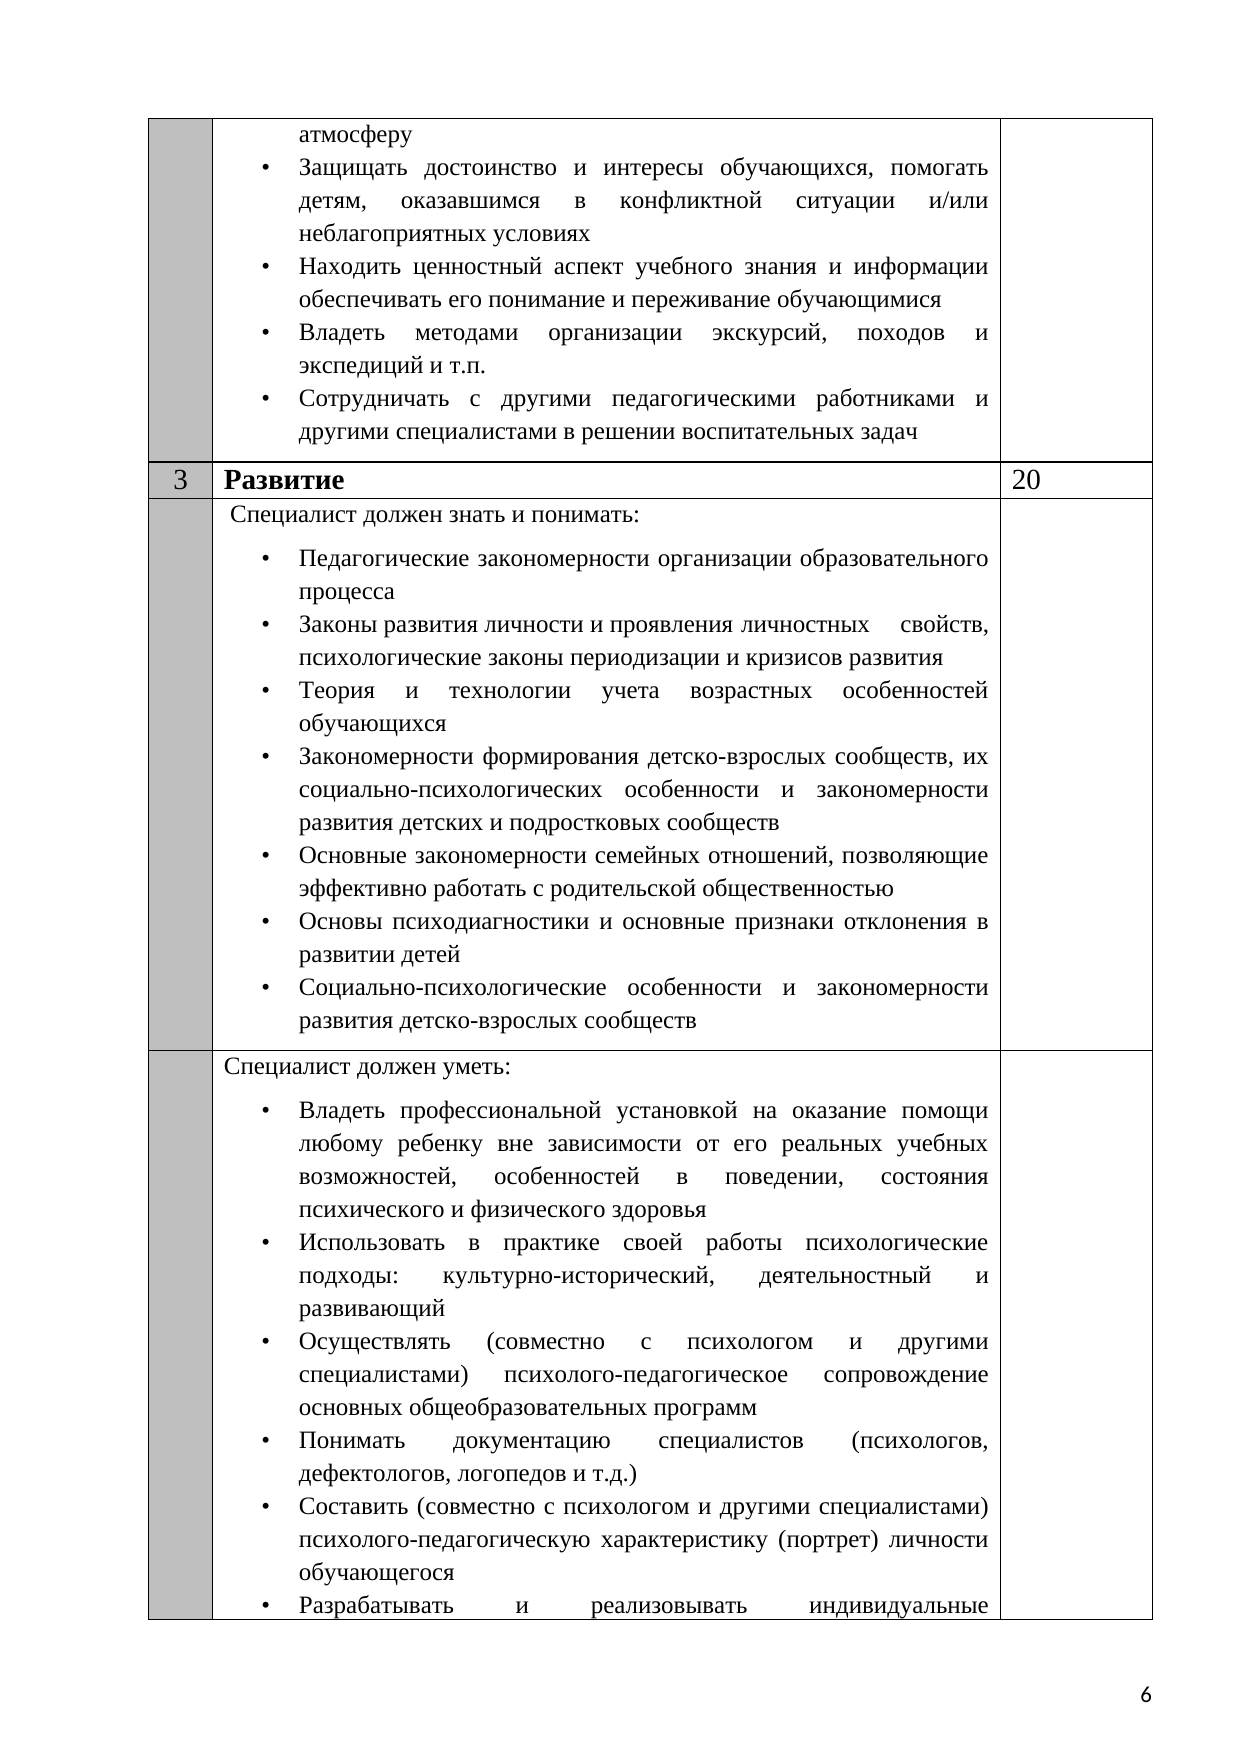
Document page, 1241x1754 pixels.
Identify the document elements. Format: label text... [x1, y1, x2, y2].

table_cell [149, 119, 212, 461]
table_cell 3 [149, 463, 212, 498]
table_cell [149, 499, 212, 1050]
table_cell [1001, 499, 1152, 1050]
table_cell [1001, 1051, 1152, 1619]
table_cell [149, 1051, 212, 1619]
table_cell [213, 1051, 1000, 1619]
table_cell 20 [1001, 463, 1152, 498]
table_cell [1001, 119, 1152, 461]
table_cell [213, 119, 1000, 461]
table_cell Развитие [213, 463, 1000, 498]
table_cell Специалист должен знать и понимать: Педагогические закономерности организации образовательного процесса Законы развития личности и проявления личностных свойств, психологические законы периодизации и кризисов развития Теория и технологии учета возрастных особенностей обучающихся Закономерности формирования детско-взрослых сообществ, их социально-психологических особенности и закономерности развития детских и подростковых сообществ Основные закономерности семейных отношений, позволяющие эффективно работать с родительской общественностью Основы психодиагностики и основные признаки отклонения в развитии детей Социально-психологические особенности и закономерности развития детско-взрослых сообществ [213, 499, 1000, 1050]
